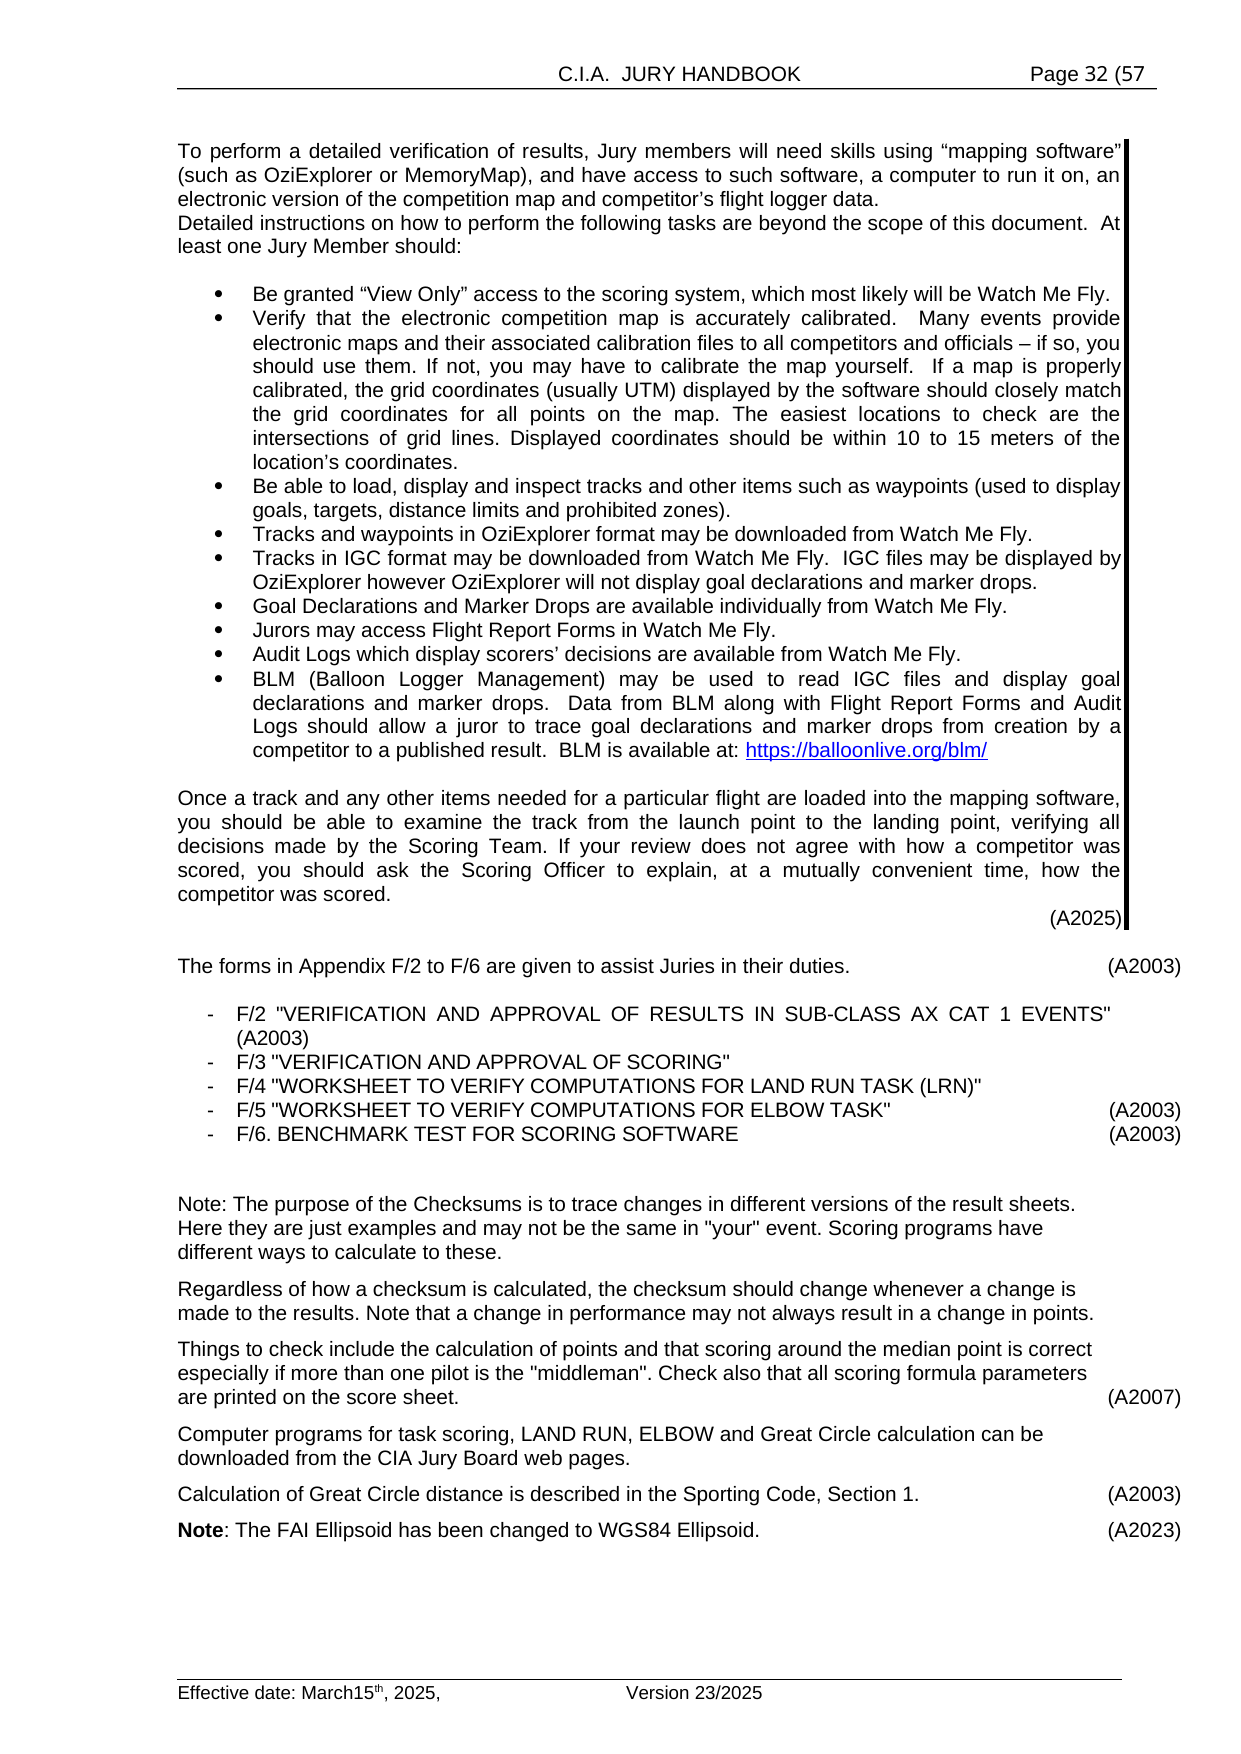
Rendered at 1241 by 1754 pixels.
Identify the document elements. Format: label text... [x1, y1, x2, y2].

text Calculation of Great Circle distance is described in the Sporting Code, Section 1. (A2003) [177, 1482, 1122, 1506]
list Be able to load, display and inspect tracks and other items such as waypoints (used to display goals, targets, distance limits and prohibited zones). [215, 474, 1124, 522]
text - F/5 "WORKSHEET TO VERIFY COMPUTATIONS FOR ELBOW TASK" (A2003) [177, 1098, 1122, 1122]
text Once a track and any other items needed for a particular flight are loaded into the mapping software, you should be able to examine the track from the launch point to the landing point, verifying all decisions made by the Scoring Team. If your review does not agree with how a competitor was scored, you should ask the Scoring Officer to explain, at a mutually convenient time, how the competitor was scored. [177, 786, 1122, 906]
text Note: The purpose of the Checksums is to trace changes in different versions of the result sheets. Here they are just examples and may not be the same in "your" event. Scoring programs have different ways to calculate to these. [177, 1192, 1122, 1264]
text Detailed instructions on how to perform the following tasks are beyond the scope of this document. At least one Jury Member should: [177, 210, 1122, 258]
list Audit Logs which display scorers’ decisions are available from Watch Me Fly. [215, 642, 1124, 666]
text Things to check include the calculation of points and that scoring around the median point is correct especially if more than one pilot is the "middleman". Check also that all scoring formula parameters are printed on the score sheet. (A2007) [177, 1337, 1122, 1409]
list Jurors may access Flight Report Forms in Watch Me Fly. [215, 618, 1124, 642]
list BLM (Balloon Logger Management) may be used to read IGC files and display goal declarations and marker drops. Data from BLM along with Flight Report Forms and Audit Logs should allow a juror to trace goal declarations and marker drops from creation by a competitor to a published result. BLM is available at: https://balloonlive.org/blm/ [215, 666, 1124, 762]
text - F/6. BENCHMARK TEST FOR SCORING SOFTWARE (A2003) [177, 1122, 1122, 1146]
list Goal Declarations and Marker Drops are available individually from Watch Me Fly. [215, 594, 1124, 618]
text Regardless of how a checksum is calculated, the checksum should change whenever a change is made to the results. Note that a change in performance may not always result in a change in points. [177, 1277, 1122, 1324]
text Note: The FAI Ellipsoid has been changed to WGS84 Ellipsoid. (A2023) [177, 1518, 1122, 1542]
text (A2025) [177, 906, 1122, 930]
list Tracks and waypoints in OziExplorer format may be downloaded from Watch Me Fly. [215, 522, 1124, 546]
text To perform a detailed verification of results, Jury members will need skills using “mapping software” (such as OziExplorer or MemoryMap), and have access to such software, a computer to run it on, an electronic version of the competition map and competitor’s flight logger data. [177, 138, 1122, 210]
text - F/3 "VERIFICATION AND APPROVAL OF SCORING" [177, 1050, 1122, 1074]
list Be granted “View Only” access to the scoring system, which most likely will be Watch Me Fly. [215, 282, 1124, 306]
text Computer programs for task scoring, LAND RUN, ELBOW and Great Circle calculation can be downloaded from the CIA Jury Board web pages. [177, 1421, 1122, 1469]
text - F/4 "WORKSHEET TO VERIFY COMPUTATIONS FOR LAND RUN TASK (LRN)" [177, 1074, 1122, 1098]
list Verify that the electronic competition map is accurately calibrated. Many events provide electronic maps and their associated calibration files to all competitors and officials – if so, you should use them. If not, you may have to calibrate the map yourself. If a map is properly calibrated, the grid coordinates (usually UTM) displayed by the software should closely match the grid coordinates for all points on the map. The easiest locations to check are the intersections of grid lines. Displayed coordinates should be within 10 to 15 meters of the location’s coordinates. [215, 306, 1124, 474]
list Tracks in IGC format may be downloaded from Watch Me Fly. IGC files may be displayed by OziExplorer however OziExplorer will not display goal declarations and marker drops. [215, 546, 1124, 594]
text - F/2 "VERIFICATION AND APPROVAL OF RESULTS IN SUB-CLASS AX CAT 1 EVENTS" (A2003) [177, 1002, 1122, 1050]
text The forms in Appendix F/2 to F/6 are given to assist Juries in their duties. (A2003) [177, 954, 1122, 978]
